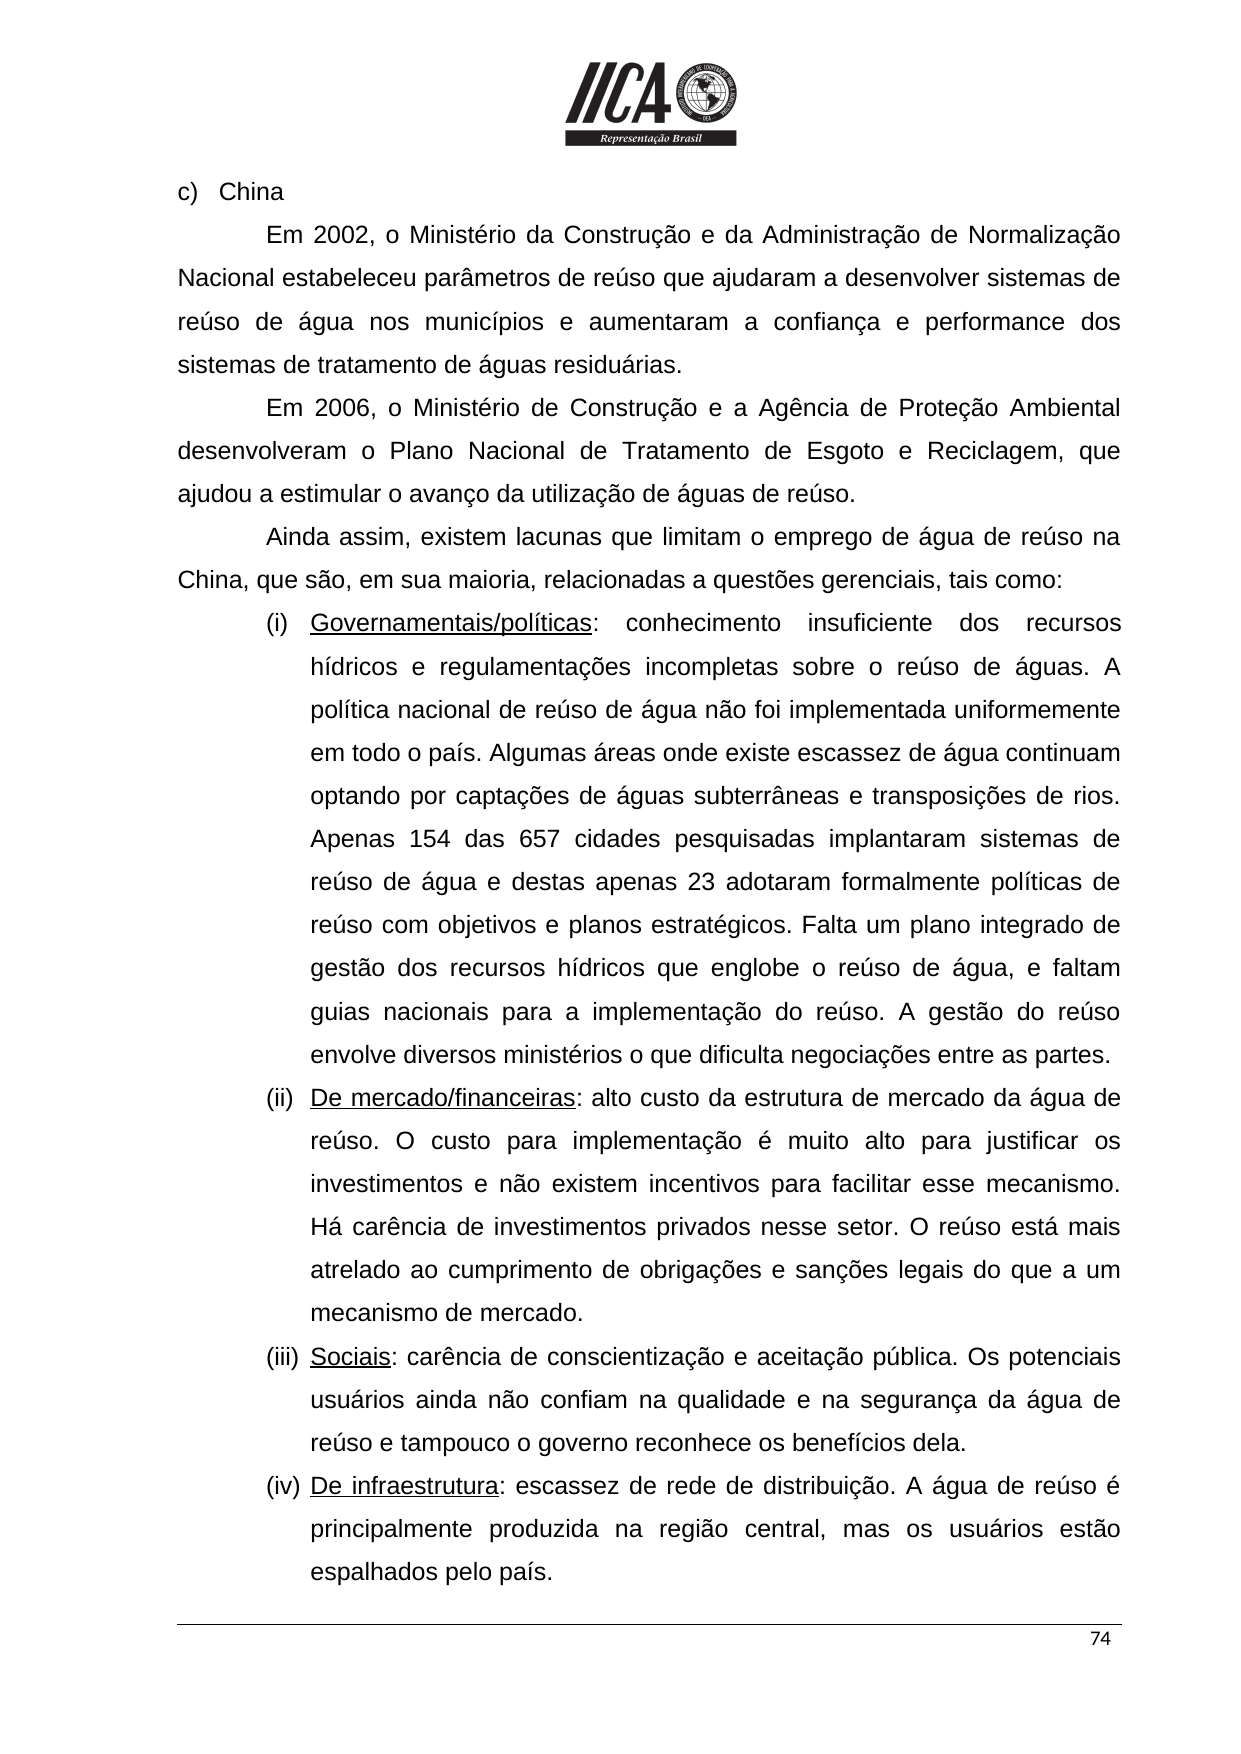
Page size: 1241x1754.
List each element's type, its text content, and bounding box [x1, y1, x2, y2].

text Em 2006, o Ministério de Construção e a Agência de Proteção Ambiental desenvolveram o Plano Nacional de Tratamento de Esgoto e Reciclagem, que ajudou a estimular o avanço da utilização de águas de reúso. [177, 393, 1122, 508]
picture [560, 58, 740, 148]
text Ainda assim, existem lacunas que limitam o emprego de água de reúso na China, que são, em sua maioria, relacionadas a questões gerenciais, tais como: [177, 522, 1122, 594]
list Governamentais/políticas: conhecimento insuficiente dos recursos hídricos e regulamentações incompletas sobre o reúso de águas. A política nacional de reúso de água não foi implementada uniformemente em todo o país. Algumas áreas onde existe escassez de água continuam optando por captações de águas subterrâneas e transposições de rios. Apenas 154 das 657 cidades pesquisadas implantaram sistemas de reúso de água e destas apenas 23 adotaram formalmente políticas de reúso com objetivos e planos estratégicos. Falta um plano integrado de gestão dos recursos hídricos que englobe o reúso de água, e faltam guias nacionais para a implementação do reúso. A gestão do reúso envolve diversos ministérios o que dificulta negociações entre as partes. [266, 608, 1122, 1068]
list Sociais: carência de conscientização e aceitação pública. Os potenciais usuários ainda não confiam na qualidade e na segurança da água de reúso e tampouco o governo reconhece os benefícios dela. [266, 1342, 1122, 1457]
list De infraestrutura: escassez de rede de distribuição. A água de reúso é principalmente produzida na região central, mas os usuários estão espalhados pelo país. [266, 1471, 1122, 1586]
list De mercado/financeiras: alto custo da estrutura de mercado da água de reúso. O custo para implementação é muito alto para justificar os investimentos e não existem incentivos para facilitar esse mecanismo. Há carência de investimentos privados nesse setor. O reúso está mais atrelado ao cumprimento de obrigações e sanções legais do que a um mecanismo de mercado. [266, 1083, 1122, 1327]
list China [177, 177, 1122, 206]
text Em 2002, o Ministério da Construção e da Administração de Normalização Nacional estabeleceu parâmetros de reúso que ajudaram a desenvolver sistemas de reúso de água nos municípios e aumentaram a confiança e performance dos sistemas de tratamento de águas residuárias. [177, 220, 1122, 378]
